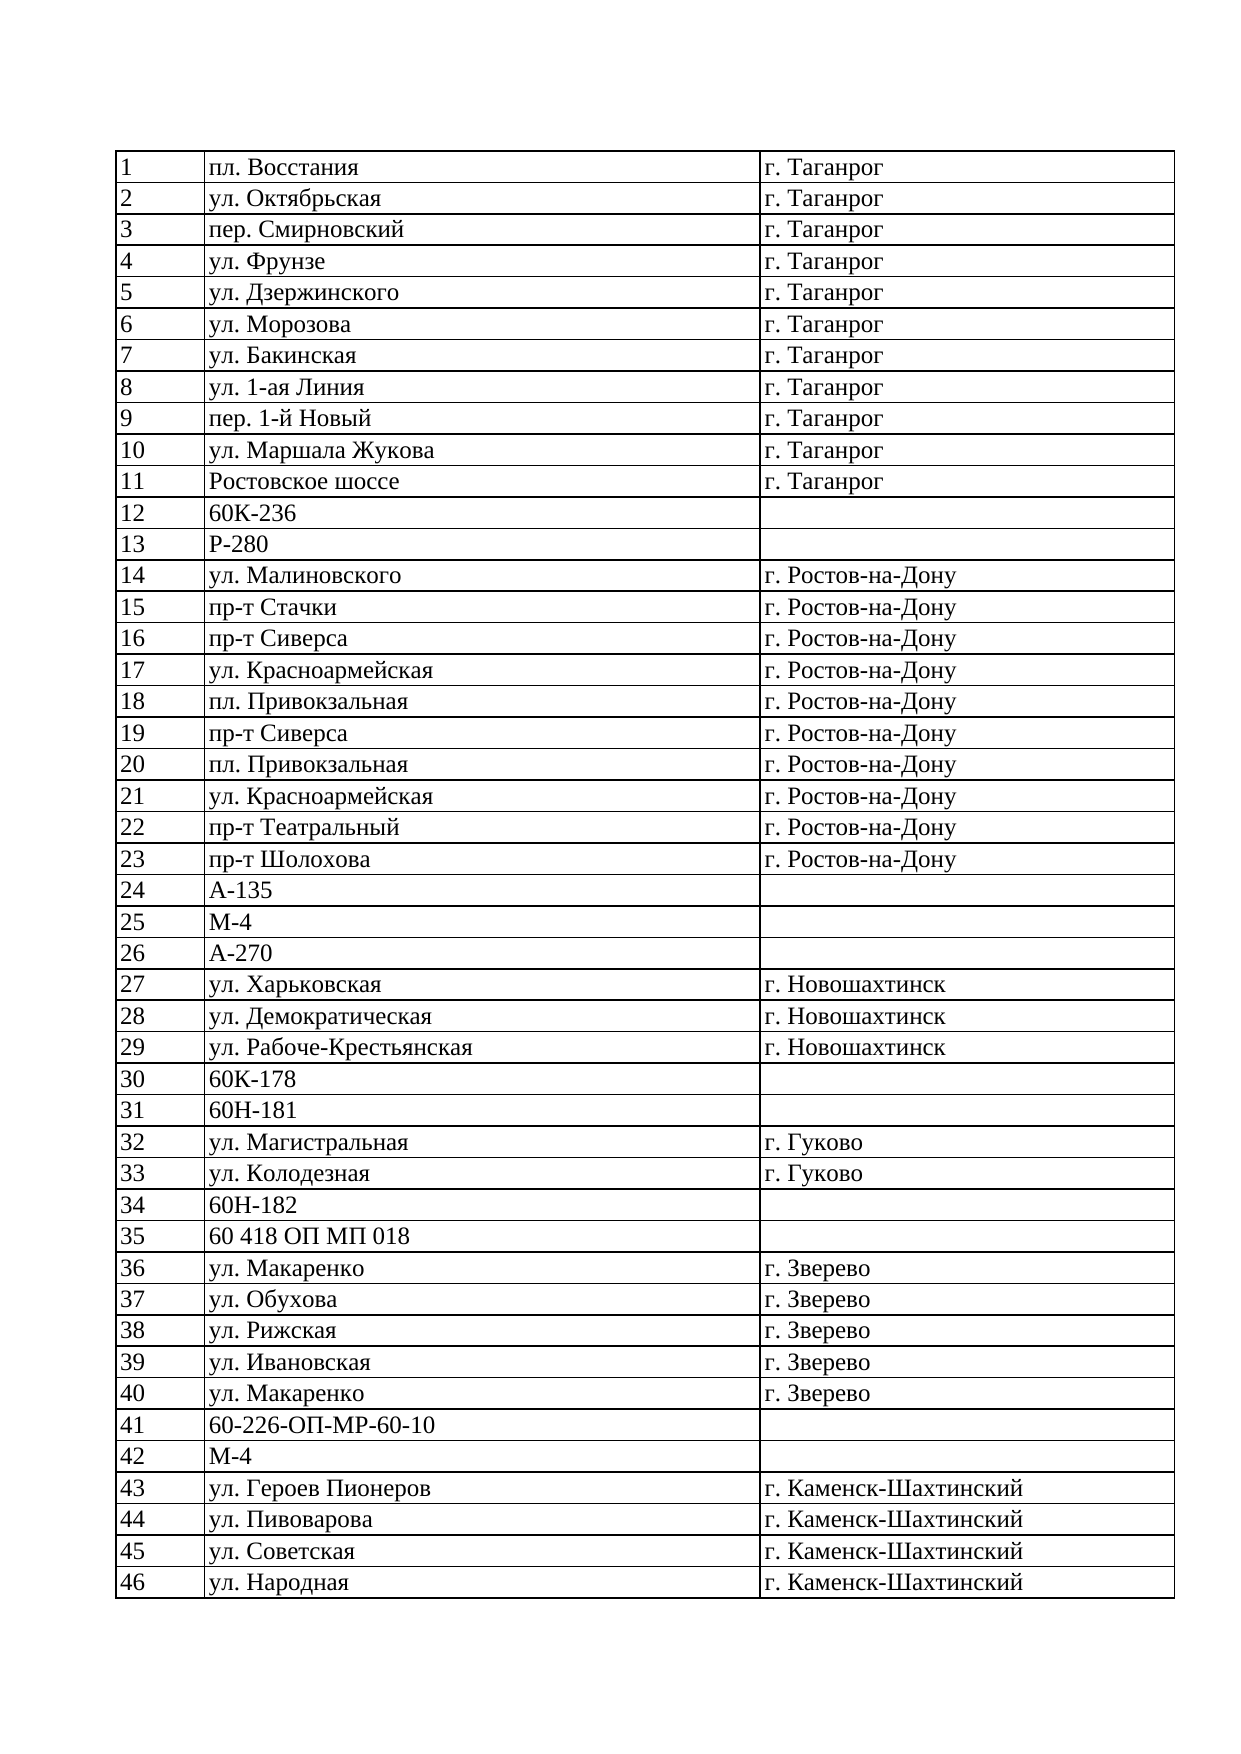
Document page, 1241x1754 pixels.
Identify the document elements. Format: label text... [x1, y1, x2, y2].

table_cell 9 [117, 403, 204, 433]
table_cell пр-т Стачки [205, 592, 759, 622]
table_cell г. Таганрог [761, 309, 1174, 339]
table_cell М-4 [205, 1441, 759, 1471]
table_cell г. Новошахтинск [761, 970, 1174, 999]
table_cell г. Ростов-на-Дону [761, 561, 1174, 590]
table_cell 19 [117, 718, 204, 748]
table_cell г. Ростов-на-Дону [761, 655, 1174, 685]
table_cell г. Зверево [761, 1316, 1174, 1345]
table_cell 35 [117, 1221, 204, 1251]
table_cell ул. Фрунзе [205, 246, 759, 276]
table_cell 34 [117, 1190, 204, 1219]
table_cell ул. Морозова [205, 309, 759, 339]
table_cell г. Таганрог [761, 435, 1174, 464]
table_cell г. Ростов-на-Дону [761, 812, 1174, 842]
table_cell г. Таганрог [761, 403, 1174, 433]
table_cell 8 [117, 372, 204, 402]
table_cell 30 [117, 1064, 204, 1094]
table_cell 46 [117, 1567, 204, 1597]
table_cell М-4 [205, 907, 759, 936]
table_cell 16 [117, 623, 204, 653]
table_cell 28 [117, 1001, 204, 1031]
table_cell г. Каменск-Шахтинский [761, 1504, 1174, 1534]
table_cell г. Таганрог [761, 246, 1174, 276]
table_cell ул. Магистральная [205, 1127, 759, 1157]
table_cell 33 [117, 1158, 204, 1188]
table_cell 4 [117, 246, 204, 276]
table_cell пер. 1-й Новый [205, 403, 759, 433]
table_cell 11 [117, 466, 204, 496]
table_cell 36 [117, 1253, 204, 1282]
table_cell г. Ростов-на-Дону [761, 623, 1174, 653]
table_cell 23 [117, 844, 204, 873]
table_cell ул. Рабоче-Крестьянская [205, 1032, 759, 1062]
table_cell ул. Макаренко [205, 1378, 759, 1408]
table_cell г. Ростов-на-Дону [761, 718, 1174, 748]
table_cell [761, 529, 1174, 559]
table_cell ул. Обухова [205, 1284, 759, 1314]
table_cell ул. Харьковская [205, 970, 759, 999]
table_cell [761, 938, 1174, 968]
table_cell г. Ростов-на-Дону [761, 686, 1174, 716]
table_cell г. Каменск-Шахтинский [761, 1536, 1174, 1566]
table_cell г. Ростов-на-Дону [761, 749, 1174, 779]
table_cell 60Н-181 [205, 1095, 759, 1125]
table_cell 60К-178 [205, 1064, 759, 1094]
table_cell 31 [117, 1095, 204, 1125]
table_cell ул. Ивановская [205, 1347, 759, 1377]
table_cell пл. Привокзальная [205, 749, 759, 779]
table_cell [761, 1190, 1174, 1219]
table_cell г. Таганрог [761, 340, 1174, 370]
table_cell 13 [117, 529, 204, 559]
table_cell [761, 875, 1174, 905]
table_cell [761, 1410, 1174, 1440]
table_cell Ростовское шоссе [205, 466, 759, 496]
table_cell ул. Красноармейская [205, 781, 759, 811]
table_cell 45 [117, 1536, 204, 1566]
table_cell г. Таганрог [761, 183, 1174, 213]
table_cell 32 [117, 1127, 204, 1157]
table_cell 60-226-ОП-МР-60-10 [205, 1410, 759, 1440]
table_cell 10 [117, 435, 204, 464]
table_cell г. Гуково [761, 1127, 1174, 1157]
table_cell ул. Бакинская [205, 340, 759, 370]
table_cell ул. Демократическая [205, 1001, 759, 1031]
table_cell [761, 1441, 1174, 1471]
table_cell 6 [117, 309, 204, 339]
table_cell 2 [117, 183, 204, 213]
table_cell ул. Пивоварова [205, 1504, 759, 1534]
table_cell 39 [117, 1347, 204, 1377]
table_cell 14 [117, 561, 204, 590]
table_cell пл. Восстания [205, 152, 759, 181]
table_cell [761, 498, 1174, 527]
table_cell 12 [117, 498, 204, 527]
table_cell [761, 1064, 1174, 1094]
table_cell А-270 [205, 938, 759, 968]
table_cell пр-т Театральный [205, 812, 759, 842]
table_cell 5 [117, 277, 204, 307]
table_cell 27 [117, 970, 204, 999]
table_cell 42 [117, 1441, 204, 1471]
table_cell ул. Маршала Жукова [205, 435, 759, 464]
table_cell пл. Привокзальная [205, 686, 759, 716]
table_cell ул. 1-ая Линия [205, 372, 759, 402]
table_cell г. Ростов-на-Дону [761, 844, 1174, 873]
table_cell 44 [117, 1504, 204, 1534]
table_cell ул. Красноармейская [205, 655, 759, 685]
table_cell 15 [117, 592, 204, 622]
table_cell пр-т Шолохова [205, 844, 759, 873]
table_cell 29 [117, 1032, 204, 1062]
table_cell ул. Октябрьская [205, 183, 759, 213]
table_cell г. Зверево [761, 1253, 1174, 1282]
table_cell г. Ростов-на-Дону [761, 592, 1174, 622]
table_cell 25 [117, 907, 204, 936]
table_cell 21 [117, 781, 204, 811]
table_cell 7 [117, 340, 204, 370]
table_cell пр-т Сиверса [205, 718, 759, 748]
table_cell 1 [117, 152, 204, 181]
table_cell г. Таганрог [761, 372, 1174, 402]
table_cell [761, 1095, 1174, 1125]
table_cell г. Каменск-Шахтинский [761, 1473, 1174, 1503]
table_cell ул. Советская [205, 1536, 759, 1566]
table_cell 3 [117, 215, 204, 244]
table_cell ул. Макаренко [205, 1253, 759, 1282]
table_cell г. Зверево [761, 1284, 1174, 1314]
table_cell 24 [117, 875, 204, 905]
table_cell ул. Рижская [205, 1316, 759, 1345]
table_cell ул. Колодезная [205, 1158, 759, 1188]
table_cell г. Таганрог [761, 215, 1174, 244]
table_cell А-135 [205, 875, 759, 905]
table_cell г. Ростов-на-Дону [761, 781, 1174, 811]
table_cell г. Зверево [761, 1378, 1174, 1408]
table_cell г. Таганрог [761, 152, 1174, 181]
table_cell ул. Героев Пионеров [205, 1473, 759, 1503]
table_cell 22 [117, 812, 204, 842]
table_cell 60К-236 [205, 498, 759, 527]
table_cell 60 418 ОП МП 018 [205, 1221, 759, 1251]
table_cell 26 [117, 938, 204, 968]
table_cell г. Таганрог [761, 466, 1174, 496]
table_cell ул. Дзержинского [205, 277, 759, 307]
table_cell 38 [117, 1316, 204, 1345]
table_cell 17 [117, 655, 204, 685]
table_cell [761, 1221, 1174, 1251]
table_cell г. Таганрог [761, 277, 1174, 307]
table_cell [761, 1567, 1174, 1597]
table_cell 43 [117, 1473, 204, 1503]
table_cell г. Новошахтинск [761, 1032, 1174, 1062]
table_cell г. Гуково [761, 1158, 1174, 1188]
table_cell 41 [117, 1410, 204, 1440]
table_cell г. Зверево [761, 1347, 1174, 1377]
table_cell 20 [117, 749, 204, 779]
table_cell ул. Народная [205, 1567, 759, 1597]
table_cell 40 [117, 1378, 204, 1408]
table_cell ул. Малиновского [205, 561, 759, 590]
table_cell 37 [117, 1284, 204, 1314]
table_cell [761, 907, 1174, 936]
table_cell 60Н-182 [205, 1190, 759, 1219]
table_cell пер. Смирновский [205, 215, 759, 244]
table_cell г. Новошахтинск [761, 1001, 1174, 1031]
table_cell пр-т Сиверса [205, 623, 759, 653]
table_cell Р-280 [205, 529, 759, 559]
table_cell 18 [117, 686, 204, 716]
